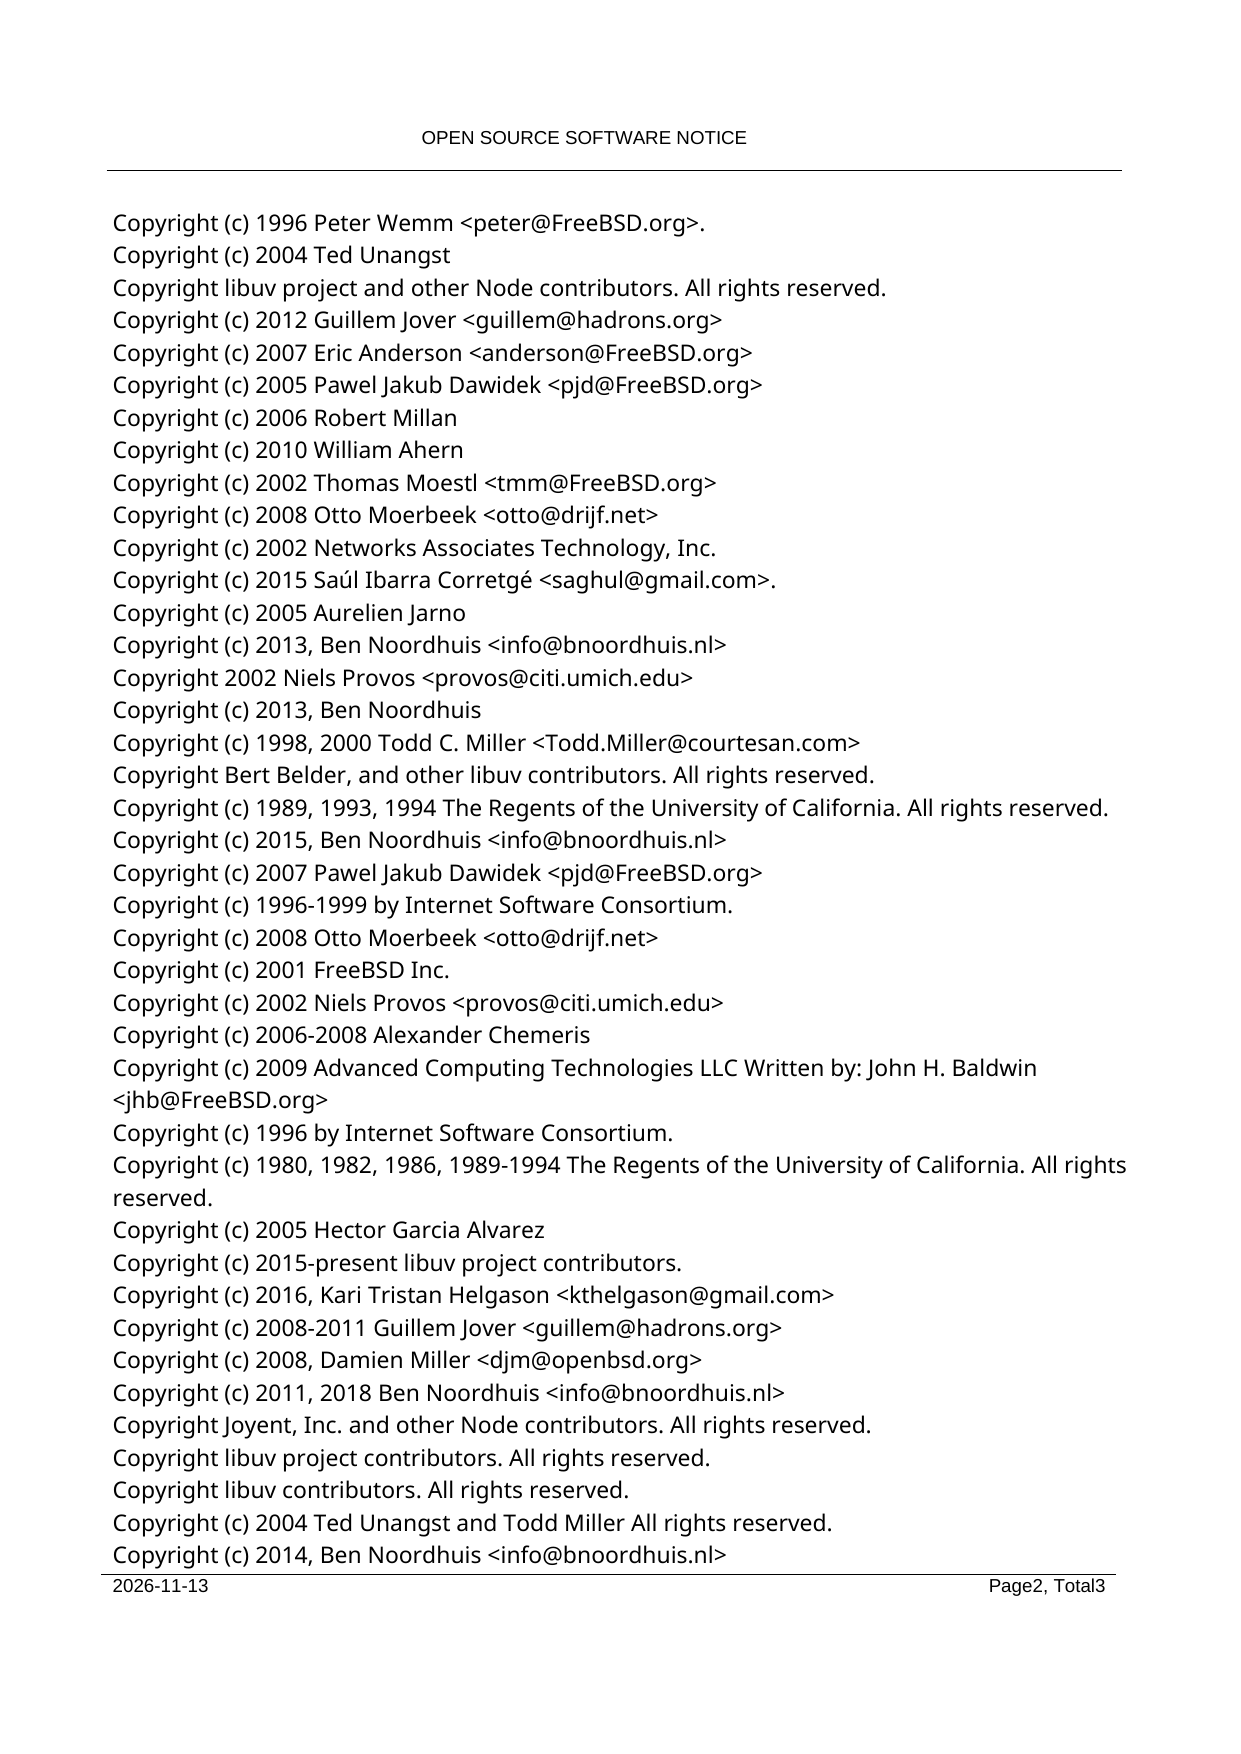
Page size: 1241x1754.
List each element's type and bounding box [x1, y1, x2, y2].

text [112, 206, 1128, 1571]
